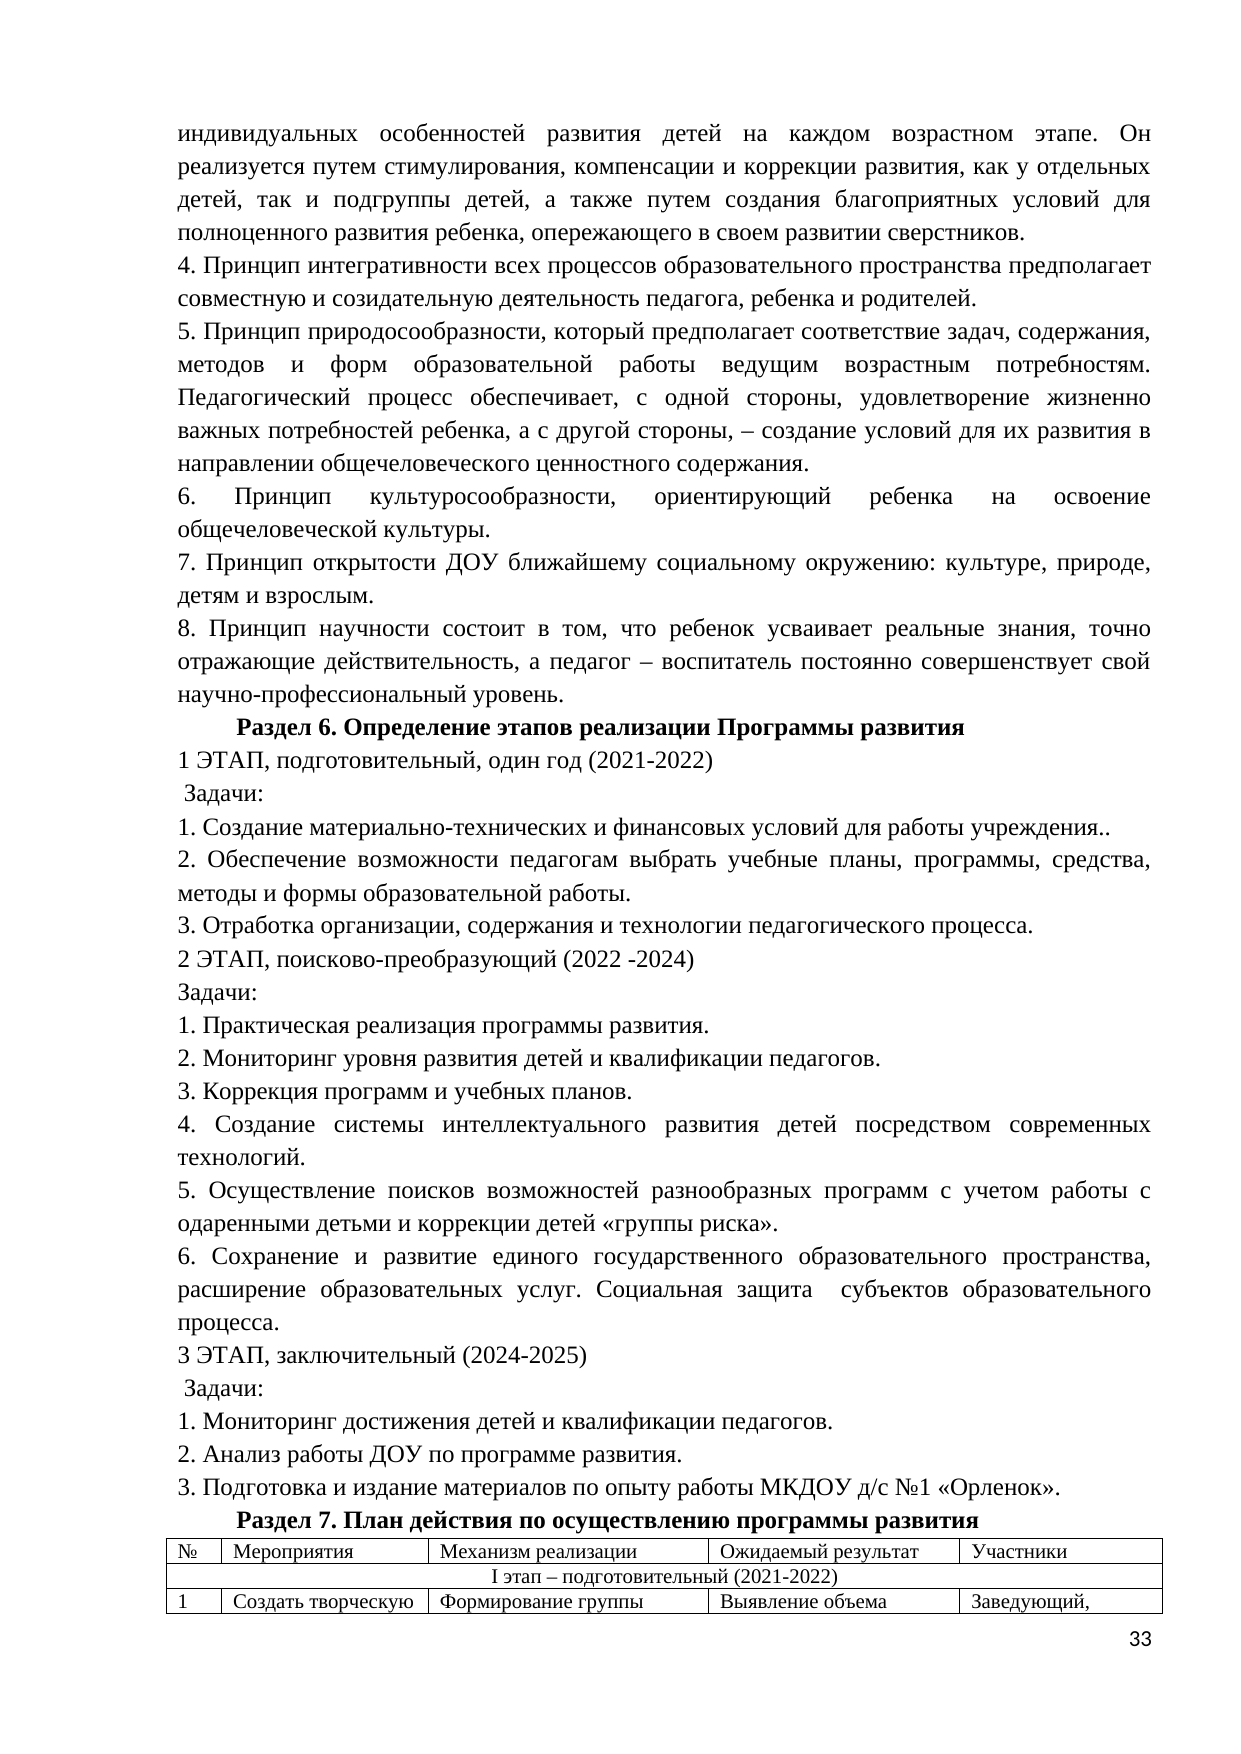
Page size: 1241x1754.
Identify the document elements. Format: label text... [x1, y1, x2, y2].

text 1. Создание материально-технических и финансовых условий для работы учреждения.. [177, 812, 1152, 840]
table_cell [960, 1589, 1162, 1613]
text Задачи: [177, 778, 1152, 807]
text 3 ЭТАП, заключительный (2024-2025) [177, 1340, 1152, 1369]
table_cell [429, 1589, 708, 1613]
table_cell I этап – подготовительный (2021-2022) [167, 1564, 1162, 1588]
text 3. Коррекция программ и учебных планов. [177, 1076, 1152, 1104]
text 2 ЭТАП, поисково-преобразующий (2022 -2024) [177, 944, 1152, 972]
text 8. Принцип научности состоит в том, что ребенок усваивает реальные знания, точно отражающие действительность, а педагог – воспитатель постоянно совершенствует свой научно-профессиональный уровень. [177, 613, 1152, 708]
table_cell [709, 1589, 959, 1613]
text 2. Анализ работы ДОУ по программе развития. [177, 1439, 1152, 1468]
text 7. Принцип открытости ДОУ ближайшему социальному окружению: культуре, природе, детям и взрослым. [177, 547, 1152, 609]
text 5. Осуществление поисков возможностей разнообразных программ с учетом работы с одаренными детьми и коррекции детей «группы риска». [177, 1175, 1152, 1237]
text 1 ЭТАП, подготовительный, один год (2021-2022) [177, 746, 1152, 774]
text Раздел 6. Определение этапов реализации Программы развития [177, 712, 1152, 741]
text 6. Сохранение и развитие единого государственного образовательного пространства, расширение образовательных услуг. Социальная защита субъектов образовательного процесса. [177, 1241, 1152, 1336]
text 4. Создание системы интеллектуального развития детей посредством современных технологий. [177, 1109, 1152, 1171]
text Задачи: [177, 977, 1152, 1005]
table_header Участники [960, 1539, 1162, 1563]
text 1. Мониторинг достижения детей и квалификации педагогов. [177, 1406, 1152, 1435]
table_header Механизм реализации [429, 1539, 708, 1563]
text 1. Практическая реализация программы развития. [177, 1010, 1152, 1038]
table_header Ожидаемый результат [709, 1539, 959, 1563]
text 3. Подготовка и издание материалов по опыту работы МКДОУ д/с №1 «Орленок». [177, 1472, 1152, 1501]
table_cell 1 [167, 1589, 221, 1613]
text 6. Принцип культуросообразности, ориентирующий ребенка на освоение общечеловеческой культуры. [177, 481, 1152, 543]
text 4. Принцип интегративности всех процессов образовательного пространства предполагает совместную и созидательную деятельность педагога, ребенка и родителей. [177, 250, 1152, 312]
text 3. Отработка организации, содержания и технологии педагогического процесса. [177, 911, 1152, 939]
text 2. Обеспечение возможности педагогам выбрать учебные планы, программы, средства, методы и формы образовательной работы. [177, 844, 1152, 906]
table_header Мероприятия [222, 1539, 428, 1563]
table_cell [222, 1589, 428, 1613]
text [177, 118, 1152, 246]
text 2. Мониторинг уровня развития детей и квалификации педагогов. [177, 1043, 1152, 1071]
text 5. Принцип природосообразности, который предполагает соответствие задач, содержания, методов и форм образовательной работы ведущим возрастным потребностям. Педагогический процесс обеспечивает, с одной стороны, удовлетворение жизненно важных потребностей ребенка, а с другой стороны, – создание условий для их развития в направлении общечеловеческого ценностного содержания. [177, 316, 1152, 477]
text Задачи: [177, 1373, 1152, 1402]
text Раздел 7. План действия по осуществлению программы развития [177, 1505, 1152, 1534]
table_header № [167, 1539, 221, 1563]
